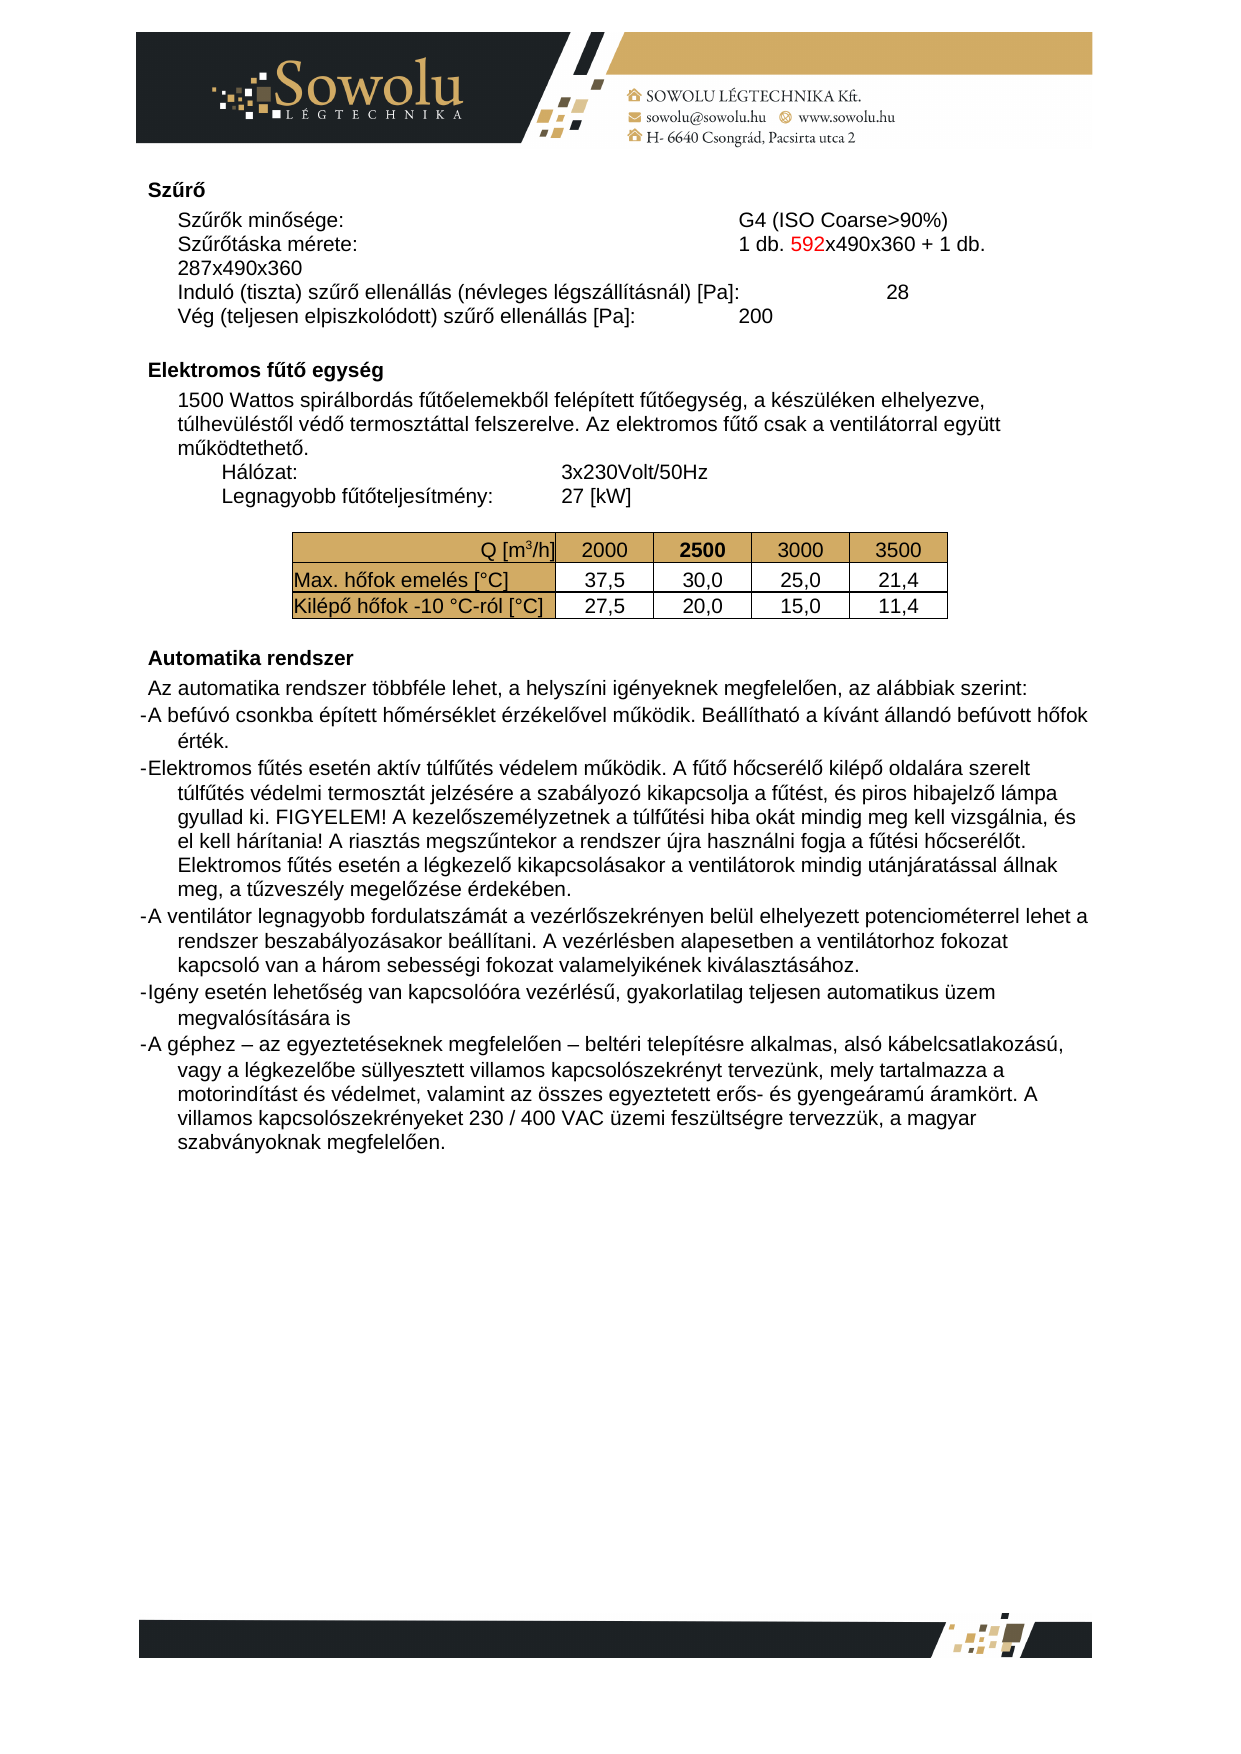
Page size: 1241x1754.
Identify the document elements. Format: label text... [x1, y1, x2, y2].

list A ventilátor legnagyobb fordulatszámát a vezérlőszekrényen belül elhelyezett potenciométerrel lehet a rendszer beszabályozásakor beállítani. A vezérlésben alapesetben a ventilátorhoz fokozat kapcsoló van a három sebességi fokozat valamelyikének kiválasztásához. [140, 901, 1093, 977]
text Szűrő [148, 178, 1093, 202]
table_cell Max. hőfok emelés [°C] [293, 563, 555, 591]
table_header 2000 [556, 533, 653, 562]
text Automatika rendszer [148, 646, 1093, 670]
text Szűrőtáska mérete: 1 db. 592x490x360 + 1 db. 287x490x360 [177, 232, 1093, 280]
table_cell 11,4 [850, 593, 947, 618]
picture [136, 32, 1093, 149]
table_cell 15,0 [752, 593, 849, 618]
table_header 3000 [752, 533, 849, 562]
text Vég (teljesen elpiszkolódott) szűrő ellenállás [Pa]: 200 [177, 304, 1093, 328]
text Szűrők minősége: G4 (ISO Coarse>90%) [177, 208, 1093, 232]
table_cell 25,0 [752, 563, 849, 591]
table_cell 37,5 [556, 563, 653, 591]
table_cell 20,0 [654, 593, 751, 618]
table_cell 21,4 [850, 563, 947, 591]
table_header 3500 [850, 533, 947, 562]
table_cell 30,0 [654, 563, 751, 591]
text Elektromos fűtő egység [148, 358, 1093, 382]
text Az automatika rendszer többféle lehet, a helyszíni igényeknek megfelelően, az alábbiak szerint: [148, 676, 1093, 700]
table_cell 27,5 [556, 593, 653, 618]
text 1500 Wattos spirálbordás fűtőelemekből felépített fűtőegység, a készüléken elhelyezve, túlhevüléstől védő termosztáttal felszerelve. Az elektromos fűtő csak a ventilátorral együtt működtethető. [177, 388, 1093, 460]
list A befúvó csonkba épített hőmérséklet érzékelővel működik. Beállítható a kívánt állandó befúvott hőfok érték. [140, 700, 1093, 753]
table_header Q [m3/h] [293, 533, 555, 562]
table_header 2500 [654, 533, 751, 562]
picture [139, 1613, 1092, 1658]
list Elektromos fűtés esetén aktív túlfűtés védelem működik. A fűtő hőcserélő kilépő oldalára szerelt túlfűtés védelmi termosztát jelzésére a szabályozó kikapcsolja a fűtést, és piros hibajelző lámpa gyullad ki. FIGYELEM! A kezelőszemélyzetnek a túlfűtési hiba okát mindig meg kell vizsgálnia, és el kell hárítania! A riasztás megszűntekor a rendszer újra használni fogja a fűtési hőcserélőt. Elektromos fűtés esetén a légkezelő kikapcsolásakor a ventilátorok mindig utánjáratással állnak meg, a tűzveszély megelőzése érdekében. [140, 753, 1093, 901]
list A géphez – az egyeztetéseknek megfelelően – beltéri telepítésre alkalmas, alsó kábelcsatlakozású, vagy a légkezelőbe süllyesztett villamos kapcsolószekrényt tervezünk, mely tartalmazza a motorindítást és védelmet, valamint az összes egyeztetett erős- és gyengeáramú áramkört. A villamos kapcsolószekrényeket 230 / 400 VAC üzemi feszültségre tervezzük, a magyar szabványoknak megfelelően. [140, 1029, 1093, 1154]
list Igény esetén lehetőség van kapcsolóóra vezérlésű, gyakorlatilag teljesen automatikus üzem megvalósítására is [140, 977, 1093, 1029]
text Hálózat: 3x230Volt/50Hz [177, 460, 1093, 484]
text Legnagyobb fűtőteljesítmény: 27 [kW] [177, 484, 1093, 508]
text Induló (tiszta) szűrő ellenállás (névleges légszállításnál) [Pa]: 28 [177, 280, 1093, 304]
table_cell Kilépő hőfok -10 °C-ról [°C] [293, 593, 555, 618]
